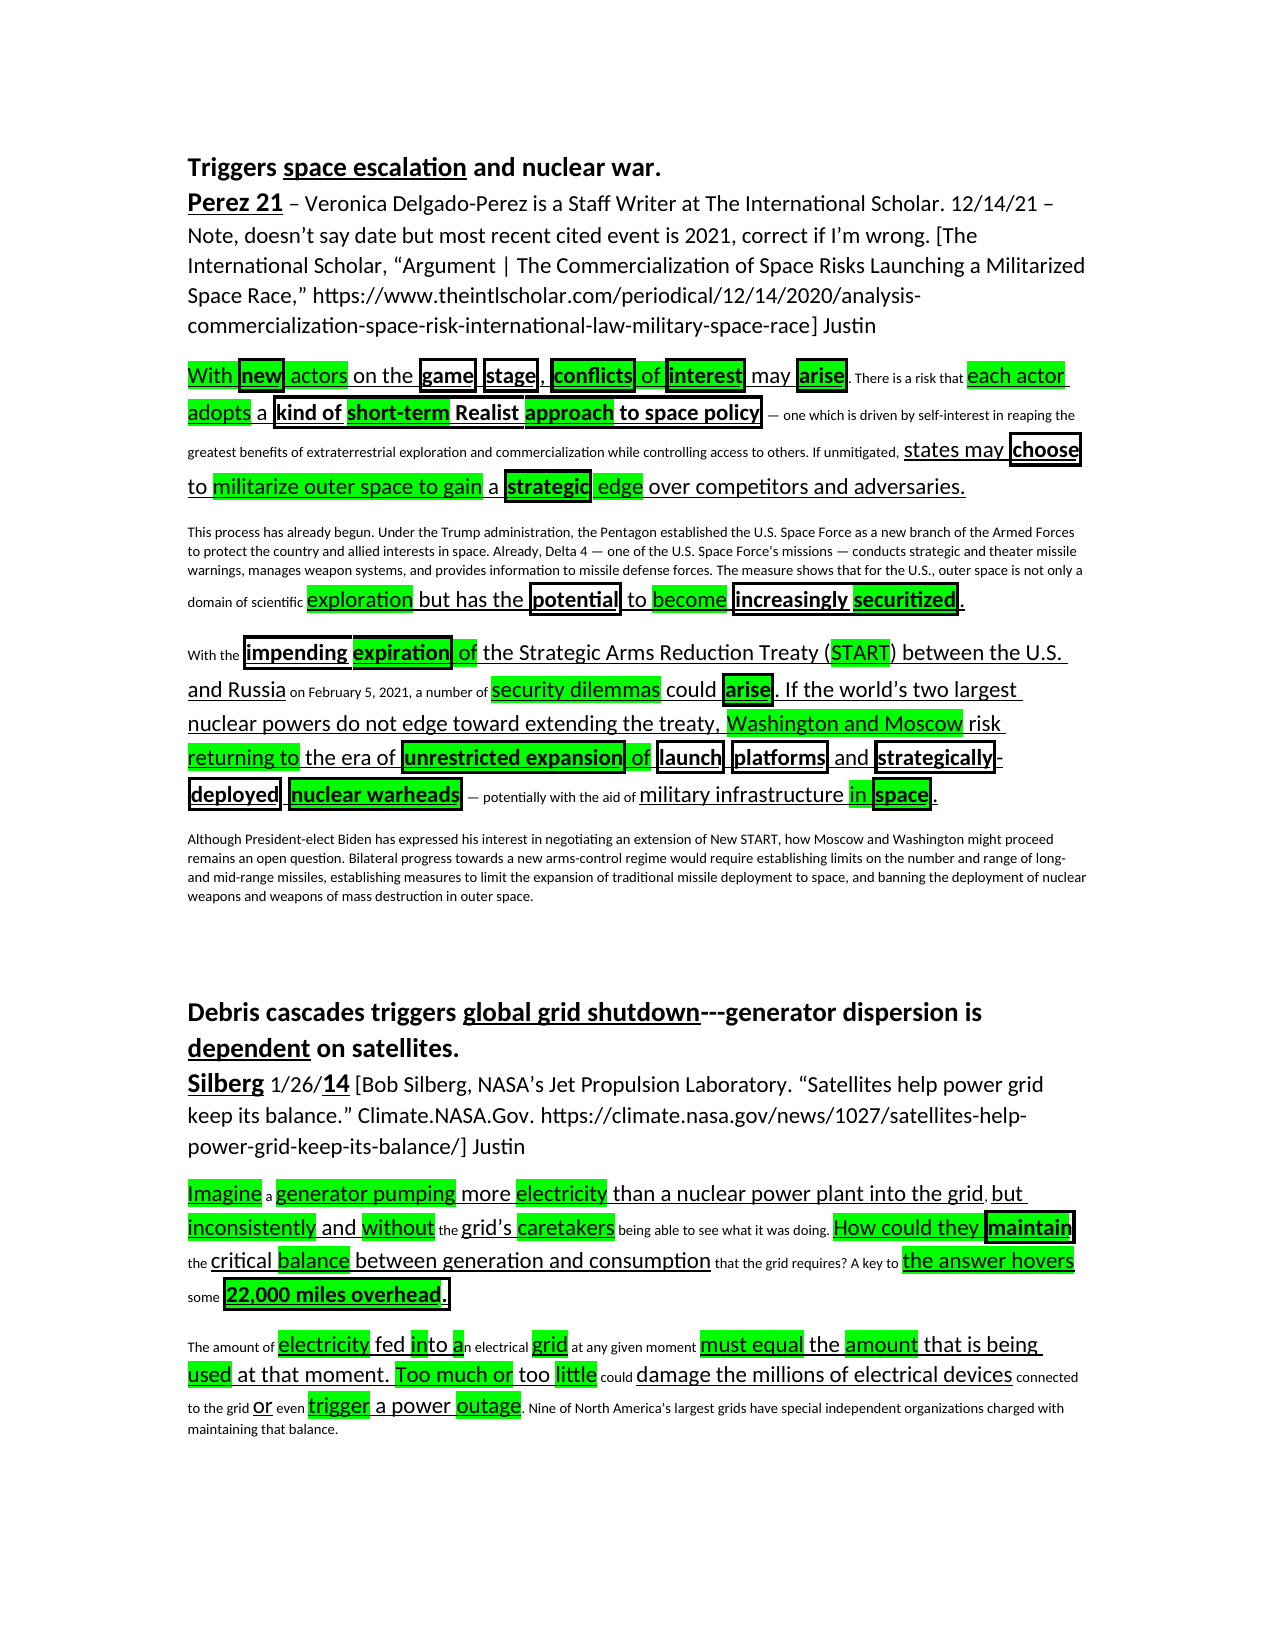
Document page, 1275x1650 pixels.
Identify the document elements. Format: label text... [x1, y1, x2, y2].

text This process has already begun. Under the Trump administration, the Pentagon established the U.S. Space Force as a new branch of the Armed Forces to protect the country and allied interests in space. Already, Delta 4 — one of the U.S. Space Force’s missions — conducts strategic and theater missile warnings, manages weapon systems, and provides information to missile defense forces. The measure shows that for the U.S., outer space is not only a domain of scientific exploration but has the potential to become increasingly securitized. [187, 523, 1087, 616]
text Perez 21 – Veronica Delgado-Perez is a Staff Writer at The International Scholar. 12/14/21 – Note, doesn’t say date but most recent cited event is 2021, correct if I’m wrong. [The International Scholar, “Argument | The Commercialization of Space Risks Launching a Militarized Space Race,” https://www.theintlscholar.com/periodical/12/14/2020/analysis-commercialization-space-risk-international-law-military-space-race] Justin [187, 186, 1087, 339]
text Although President-elect Biden has expressed his interest in negotiating an extension of New START, how Moscow and Washington might proceed remains an open question. Bilateral progress towards a new arms-control regime would require establishing limits on the number and range of long- and mid-range missiles, establishing measures to limit the expansion of traditional missile deployment to space, and banning the deployment of nuclear weapons and weapons of mass destruction in outer space. [187, 830, 1087, 906]
text The amount of electricity fed into an electrical grid at any given moment must equal the amount that is being used at that moment. Too much or too little could damage the millions of electrical devices connected to the grid or even trigger a power outage. Nine of North America’s largest grids have special independent organizations charged with maintaining that balance. [187, 1330, 1087, 1438]
subtitle Debris cascades triggers global grid shutdown---generator dispersion is dependent on satellites. [187, 995, 1087, 1064]
text With the impending expiration of the Strategic Arms Reduction Treaty (START) between the U.S. and Russia on February 5, 2021, a number of security dilemmas could arise. If the world’s two largest nuclear powers do not edge toward extending the treaty, Washington and Moscow risk returning to the era of unrestricted expansion of launch platforms and strategically-deployed nuclear warheads — potentially with the aid of military infrastructure in space. [187, 635, 1087, 811]
subtitle Triggers space escalation and nuclear war. [187, 150, 1087, 183]
text Silberg 1/26/14 [Bob Silberg, NASA’s Jet Propulsion Laboratory. “Satellites help power grid keep its balance.” Climate.NASA.Gov. https://climate.nasa.gov/news/1027/satellites-help-power-grid-keep-its-balance/] Justin [187, 1066, 1087, 1160]
text With new actors on the game stage, conflicts of interest may arise. There is a risk that each actor adopts a kind of short-term Realist approach to space policy — one which is driven by self-interest in reaping the greatest benefits of extraterrestrial exploration and commercialization while controlling access to others. If unmitigated, states may choose to militarize outer space to gain a strategic edge over competitors and adversaries. [187, 358, 1087, 503]
text Imagine a generator pumping more electricity than a nuclear power plant into the grid, but inconsistently and without the grid’s caretakers being able to see what it was doing. How could they maintain the critical balance between generation and consumption that the grid requires? A key to the answer hovers some 22,000 miles overhead. [187, 1179, 1087, 1311]
